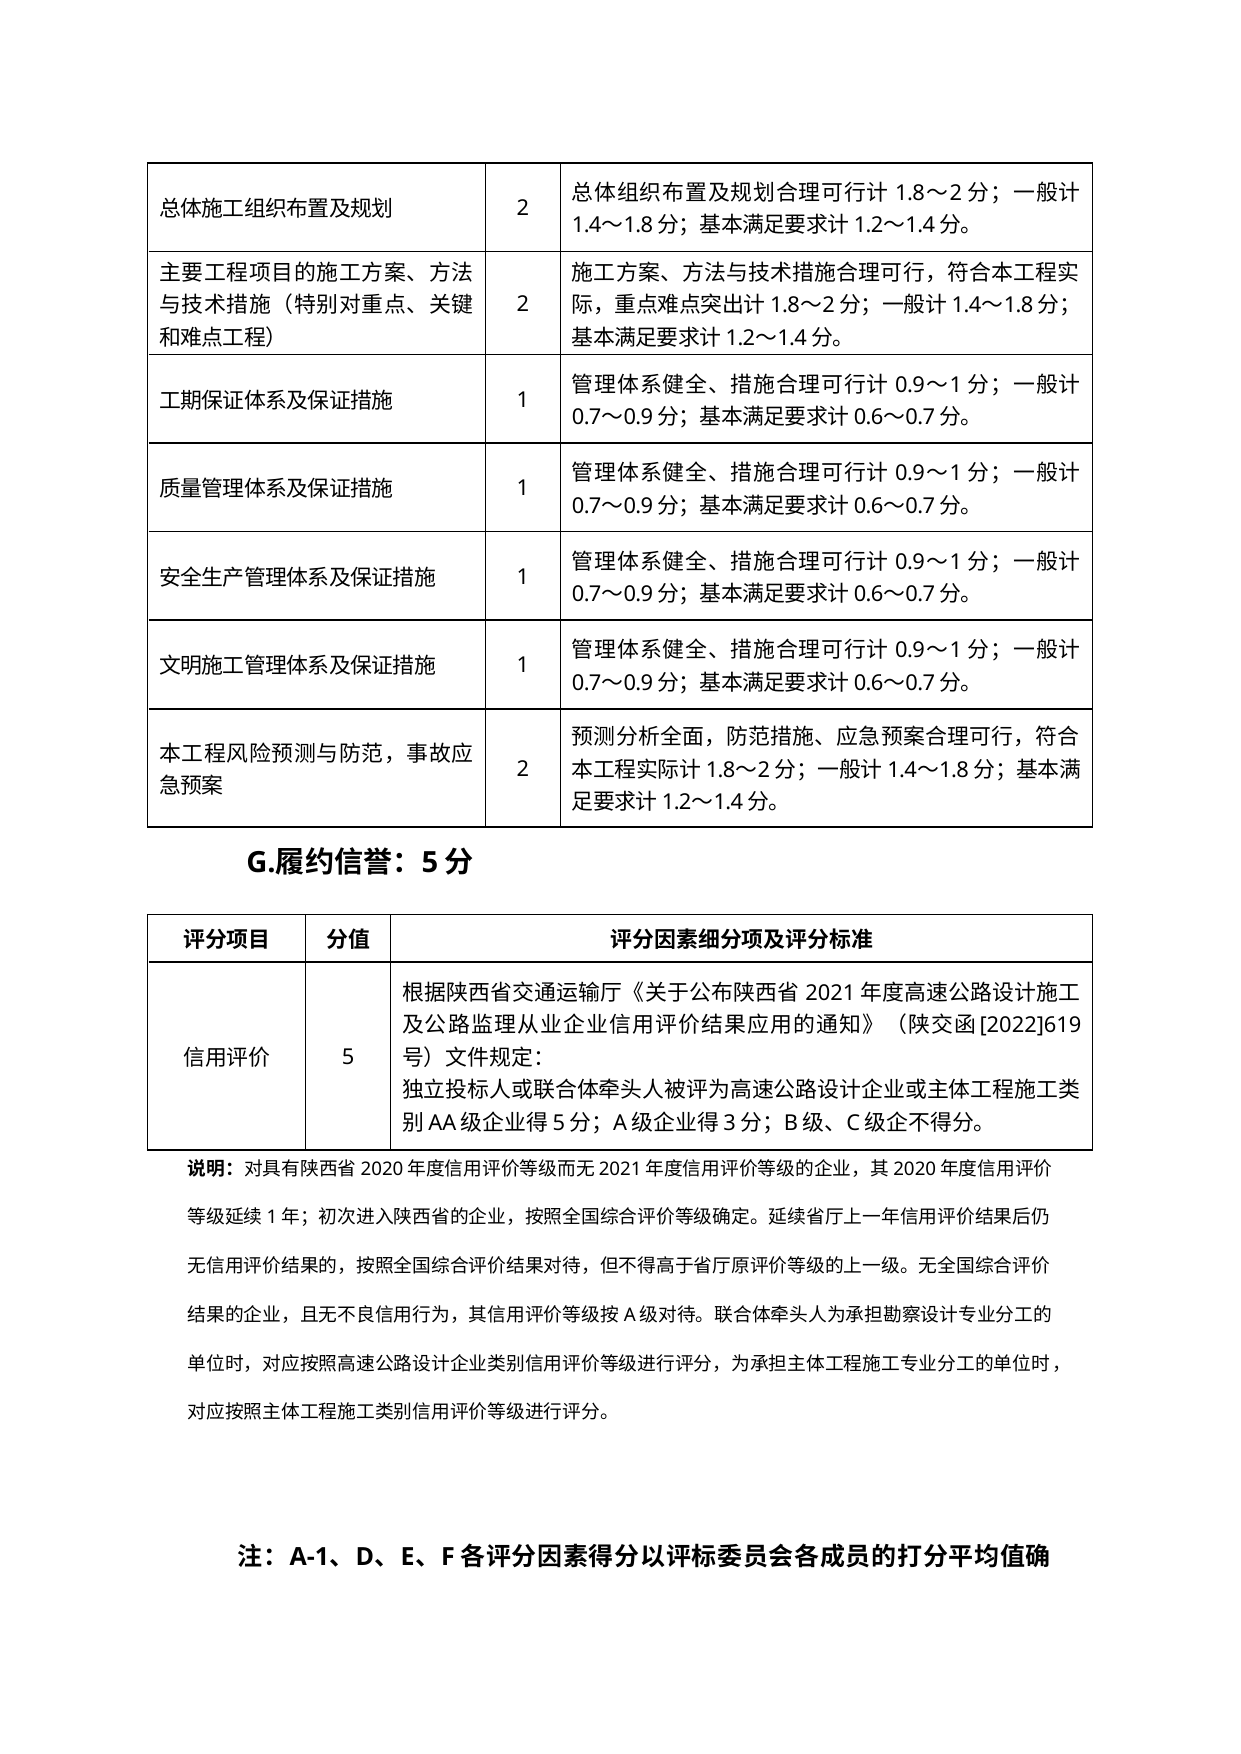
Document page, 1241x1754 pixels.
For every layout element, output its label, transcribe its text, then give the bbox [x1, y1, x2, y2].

table_cell 1 [486, 444, 560, 531]
table_cell 主要工程项目的施工方案、方法与技术措施（特别对重点、关键和难点工程） [148, 252, 485, 354]
table_cell 质量管理体系及保证措施 [148, 443, 485, 531]
text G.履约信誉：5分 [187, 828, 1053, 893]
table_cell 总体施工组织布置及规划 [148, 164, 485, 251]
table_cell 工期保证体系及保证措施 [148, 355, 485, 442]
table_cell 文明施工管理体系及保证措施 [148, 620, 485, 708]
table_cell 管理体系健全、措施合理可行计0.9～1分；一般计0.7～0.9分；基本满足要求计0.6～0.7分。 [561, 444, 1092, 531]
table_header 评分项目 [148, 915, 305, 961]
table_cell 施工方案、方法与技术措施合理可行，符合本工程实际，重点难点突出计1.8～2分；一般计1.4～1.8分；基本满足要求计1.2～1.4分。 [561, 252, 1092, 354]
table_cell 2 [486, 710, 560, 826]
table_header 评分因素细分项及评分标准 [391, 915, 1092, 961]
table_cell 信用评价 [148, 962, 305, 1149]
text 说明：对具有陕西省2020年度信用评价等级而无2021年度信用评价等级的企业，其2020年度信用评价等级延续1年；初次进入陕西省的企业，按照全国综合评价等级确定。延续省厅上一年信用评价结果后仍无信用评价结果的，按照全国综合评价结果对待，但不得高于省厅原评价等级的上一级。无全国综合评价结果的企业，且无不良信用行为，其信用评价等级按A级对待。联合体牵头人为承担勘察设计专业分工的单位时，对应按照高速公路设计企业类别信用评价等级进行评分，为承担主体工程施工专业分工的单位时，对应按照主体工程施工类别信用评价等级进行评分。 [187, 1151, 1053, 1427]
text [187, 1522, 1053, 1587]
table_cell 2 [486, 164, 560, 251]
table_cell 根据陕西省交通运输厅《关于公布陕西省2021年度高速公路设计施工及公路监理从业企业信用评价结果应用的通知》（陕交函[2022]619号）文件规定： 独立投标人或联合体牵头人被评为高速公路设计企业或主体工程施工类别AA级企业得5分；A级企业得3分；B级、C级企不得分。 [391, 963, 1092, 1149]
table_cell 5 [306, 963, 390, 1149]
table_cell 本工程风险预测与防范，事故应急预案 [148, 709, 485, 826]
table_header 分值 [306, 915, 390, 961]
table_cell 安全生产管理体系及保证措施 [148, 532, 485, 619]
table_cell 预测分析全面，防范措施、应急预案合理可行，符合本工程实际计1.8～2分；一般计1.4～1.8分；基本满足要求计1.2～1.4分。 [561, 710, 1092, 826]
table_cell 管理体系健全、措施合理可行计0.9～1分；一般计0.7～0.9分；基本满足要求计0.6～0.7分。 [561, 532, 1092, 619]
table_cell 1 [486, 621, 560, 708]
table_cell 总体组织布置及规划合理可行计1.8～2分；一般计1.4～1.8分；基本满足要求计1.2～1.4分。 [561, 164, 1092, 251]
table_cell 管理体系健全、措施合理可行计0.9～1分；一般计0.7～0.9分；基本满足要求计0.6～0.7分。 [561, 355, 1092, 442]
table_cell 管理体系健全、措施合理可行计0.9～1分；一般计0.7～0.9分；基本满足要求计0.6～0.7分。 [561, 621, 1092, 708]
table_cell 2 [486, 252, 560, 354]
table_cell 1 [486, 355, 560, 442]
table_cell 1 [486, 532, 560, 619]
